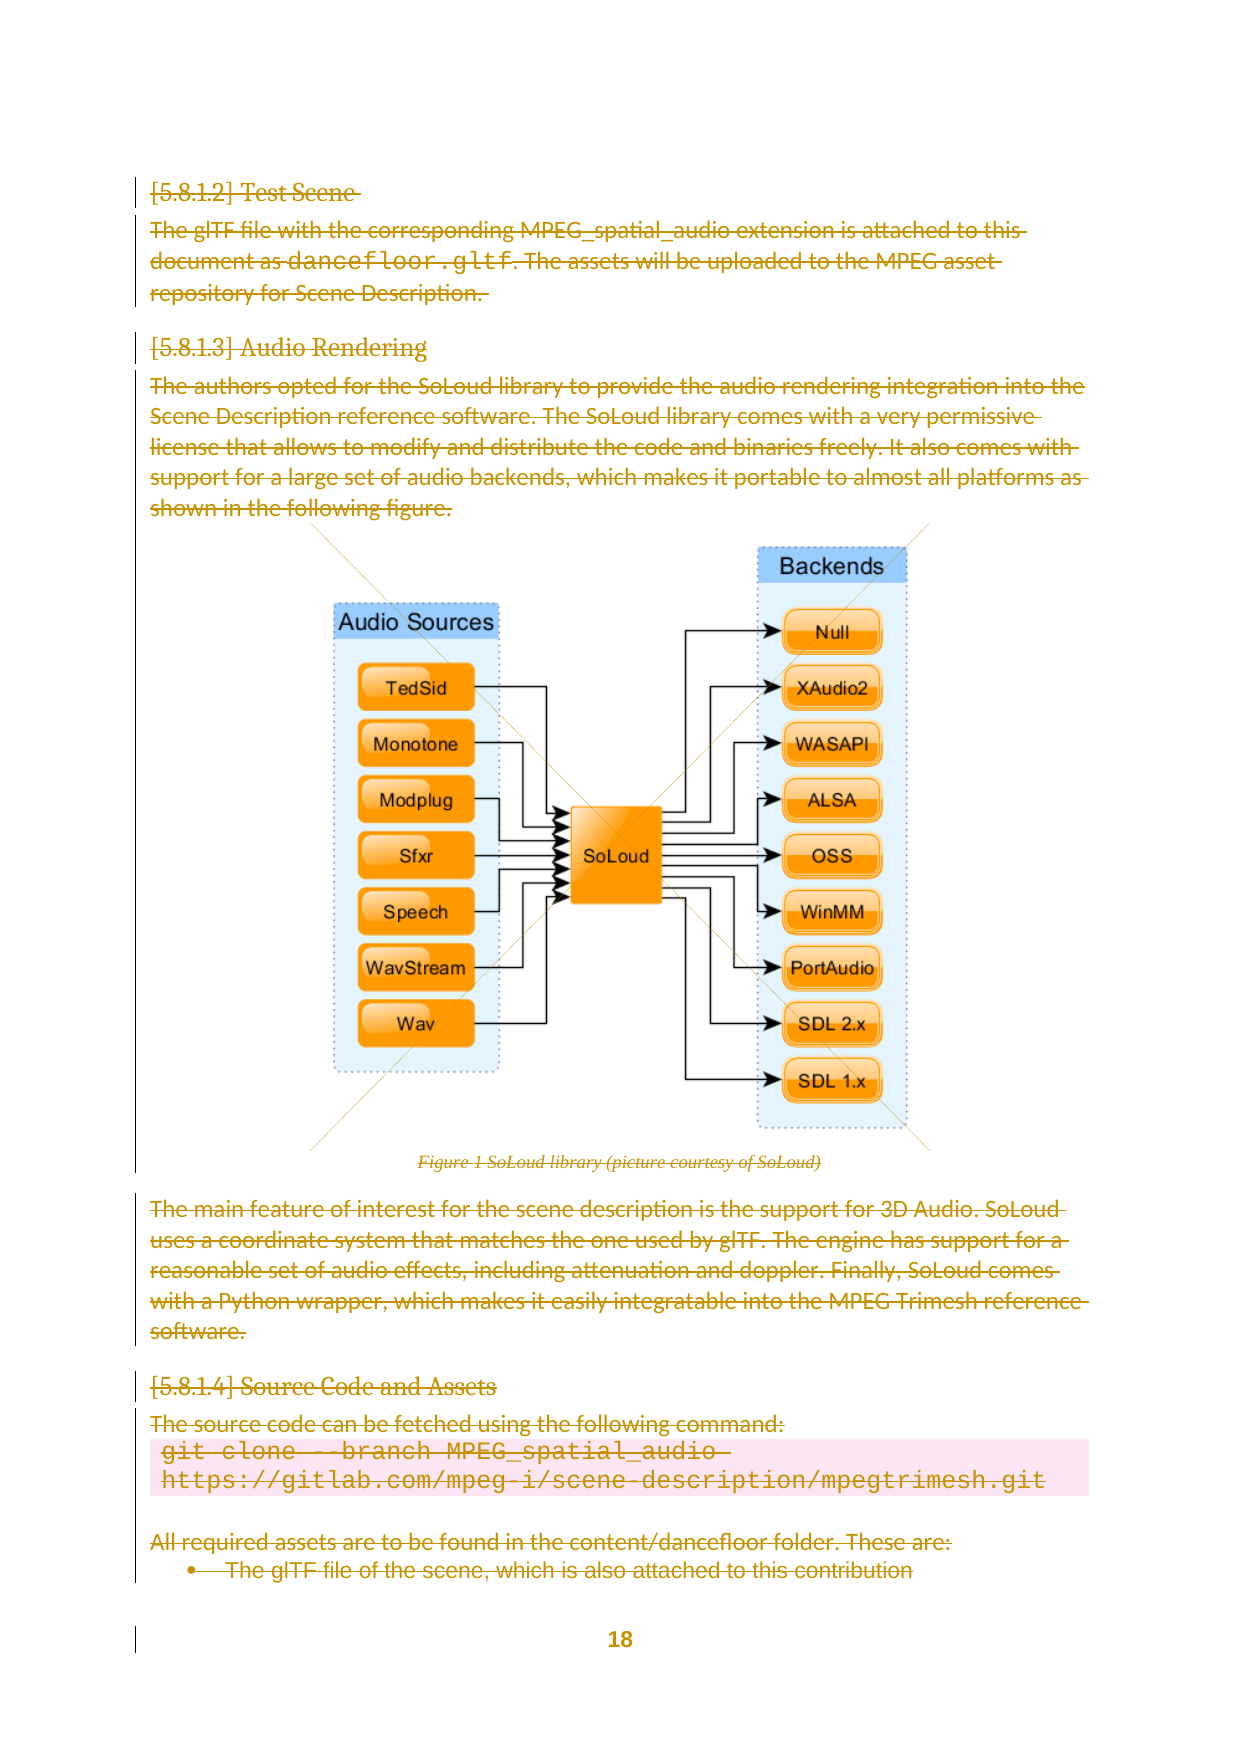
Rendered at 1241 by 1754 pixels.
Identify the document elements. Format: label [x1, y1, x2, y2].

picture [311, 838, 929, 1151]
picture [621, 523, 931, 1150]
picture [311, 522, 929, 835]
picture [310, 524, 619, 1149]
